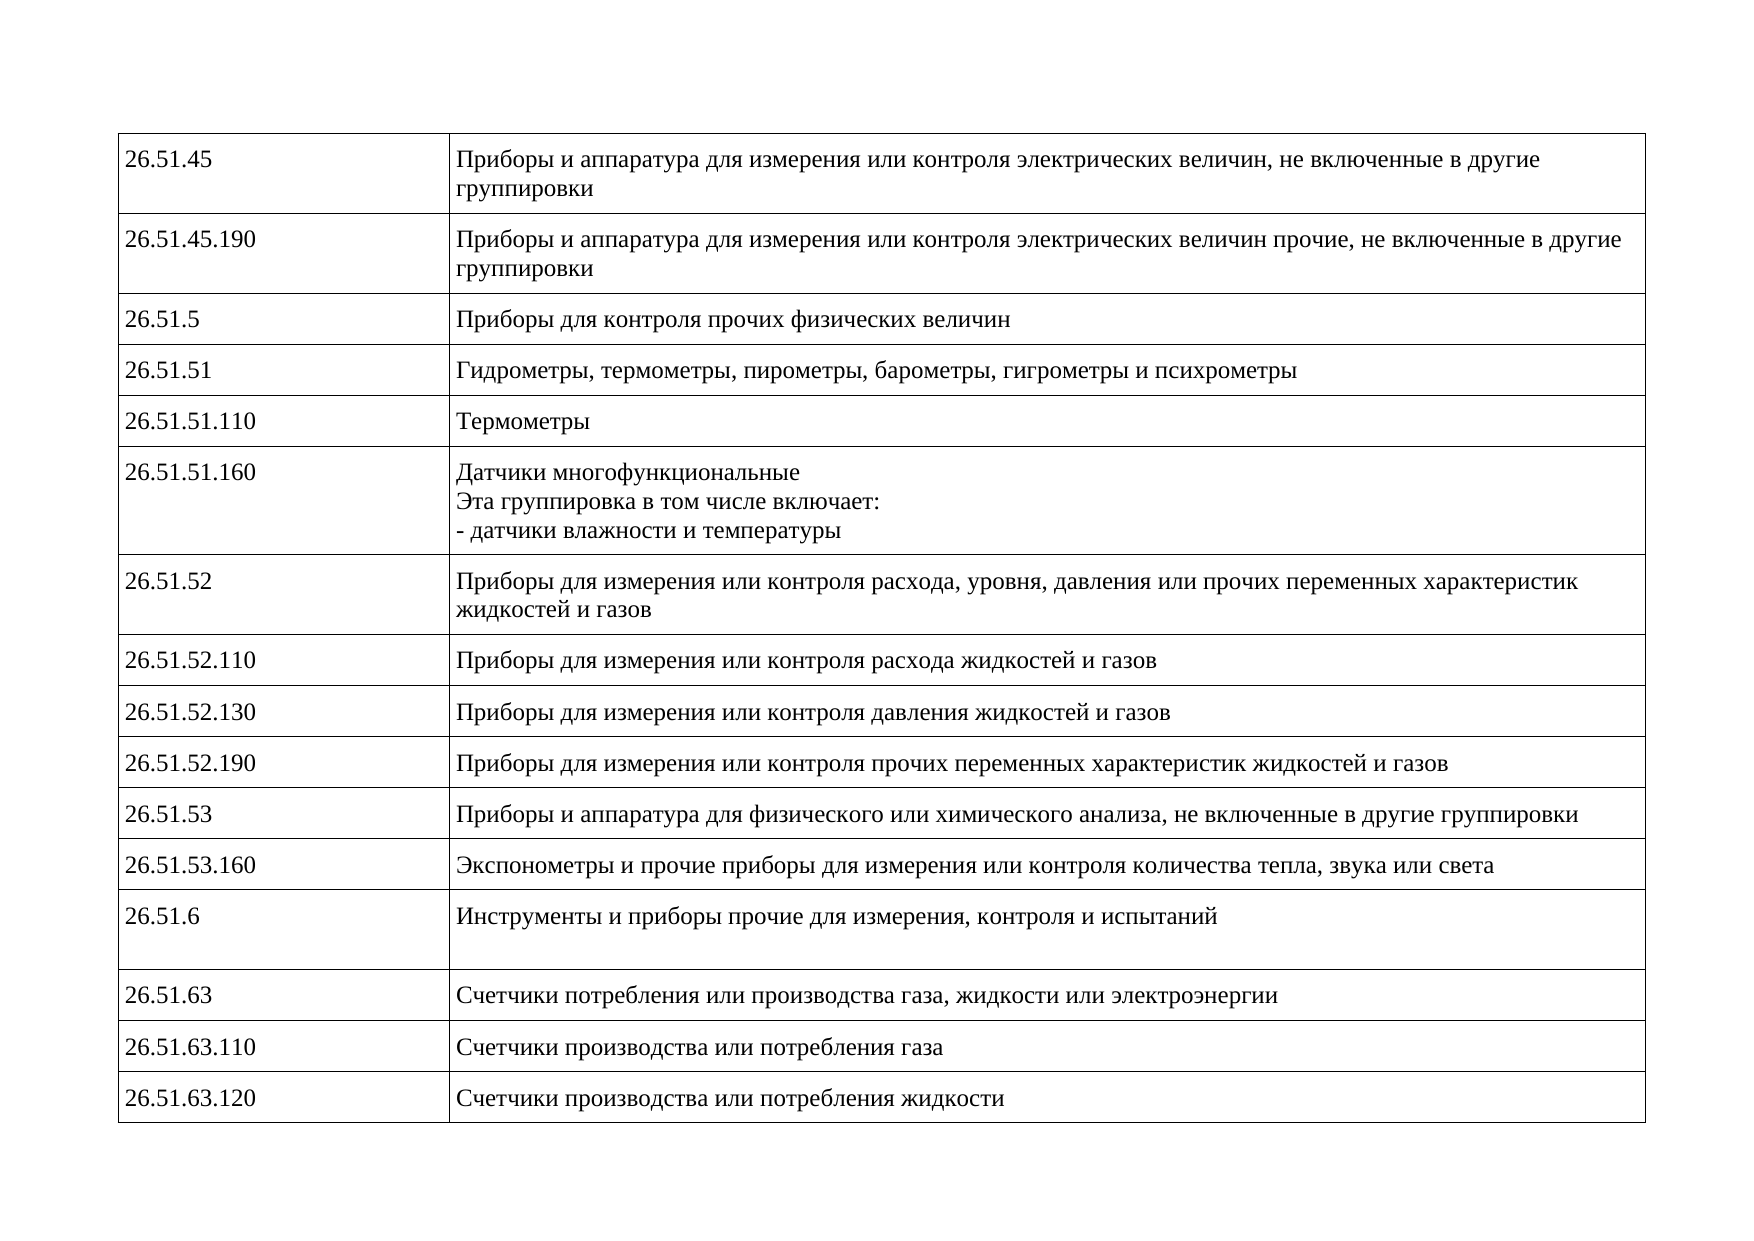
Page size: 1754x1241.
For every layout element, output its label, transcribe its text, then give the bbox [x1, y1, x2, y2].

table_cell 26.51.45.190 [119, 214, 449, 292]
table_cell 26.51.63.110 [119, 1021, 449, 1071]
table_cell 26.51.5 [119, 294, 449, 343]
table_cell 26.51.52.110 [119, 635, 449, 685]
table_cell Гидрометры, термометры, пирометры, барометры, гигрометры и психрометры [450, 345, 1645, 394]
table_cell Приборы для измерения или контроля прочих переменных характеристик жидкостей и газов [450, 737, 1645, 787]
table_cell Приборы и аппаратура для измерения или контроля электрических величин прочие, не включенные в другие группировки [450, 214, 1645, 292]
table_cell 26.51.51.110 [119, 396, 449, 446]
table_cell 26.51.45 [119, 134, 449, 213]
table_cell Счетчики производства или потребления жидкости [450, 1072, 1645, 1122]
table_cell Экспонометры и прочие приборы для измерения или контроля количества тепла, звука или света [450, 839, 1645, 889]
table_cell Инструменты и приборы прочие для измерения, контроля и испытаний [450, 890, 1645, 969]
table_cell 26.51.63 [119, 970, 449, 1020]
table_cell 26.51.51 [119, 345, 449, 394]
table_cell 26.51.6 [119, 890, 449, 969]
table_cell 26.51.53 [119, 788, 449, 838]
table_cell Датчики многофункциональные Эта группировка в том числе включает: - датчики влажности и температуры [450, 447, 1645, 554]
table_cell Приборы и аппаратура для физического или химического анализа, не включенные в другие группировки [450, 788, 1645, 838]
table_cell Счетчики производства или потребления газа [450, 1021, 1645, 1071]
table_cell 26.51.53.160 [119, 839, 449, 889]
table_cell Приборы и аппаратура для измерения или контроля электрических величин, не включенные в другие группировки [450, 134, 1645, 213]
table_cell Счетчики потребления или производства газа, жидкости или электроэнергии [450, 970, 1645, 1020]
table_cell 26.51.52 [119, 555, 449, 634]
table_cell Приборы для измерения или контроля расхода, уровня, давления или прочих переменных характеристик жидкостей и газов [450, 555, 1645, 634]
table_cell Приборы для измерения или контроля давления жидкостей и газов [450, 686, 1645, 736]
table_cell Приборы для контроля прочих физических величин [450, 294, 1645, 343]
table_cell 26.51.51.160 [119, 447, 449, 554]
table_cell Термометры [450, 396, 1645, 446]
table_cell 26.51.52.130 [119, 686, 449, 736]
table_cell 26.51.52.190 [119, 737, 449, 787]
table_cell 26.51.63.120 [119, 1072, 449, 1122]
table_cell Приборы для измерения или контроля расхода жидкостей и газов [450, 635, 1645, 685]
